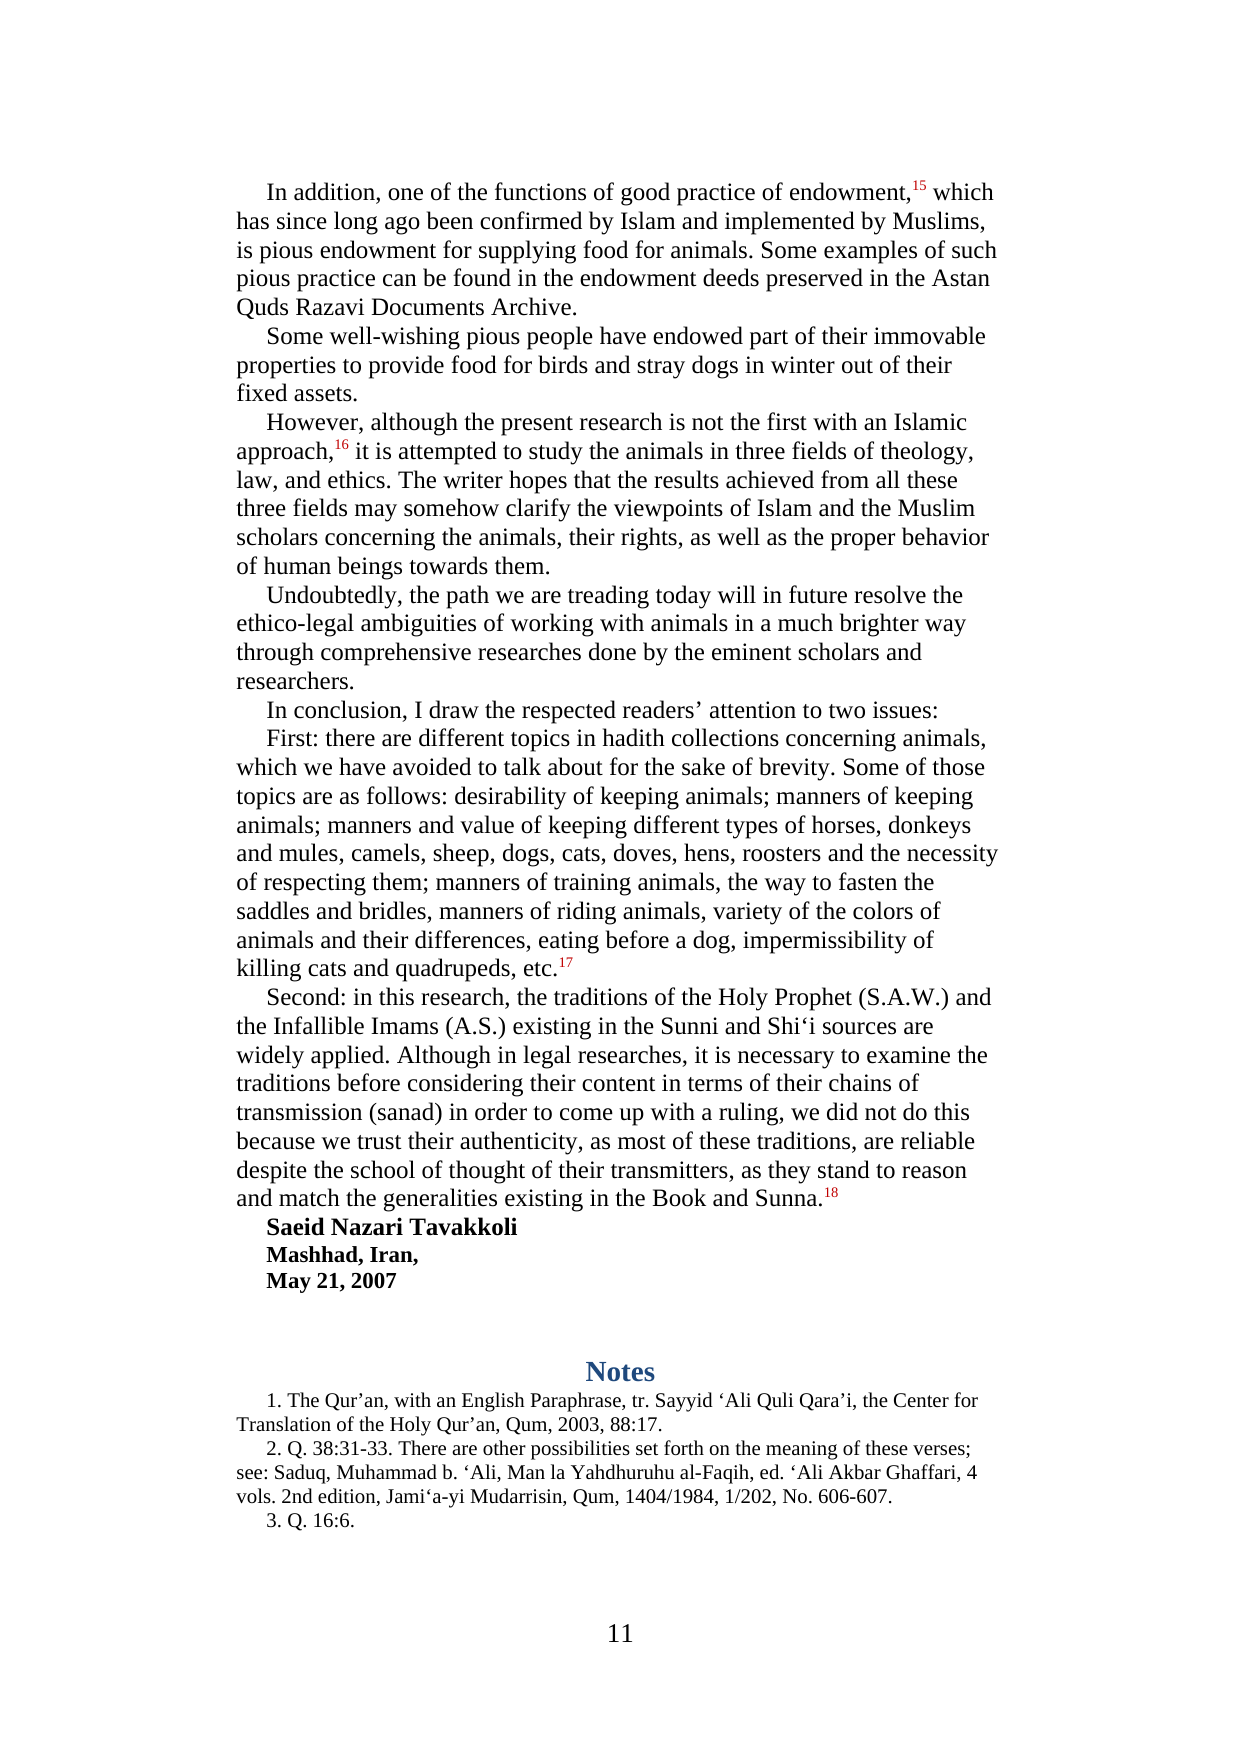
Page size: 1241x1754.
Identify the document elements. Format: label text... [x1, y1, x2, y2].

subtitle Notes [236, 1354, 1004, 1388]
text 1. The Qur’an, with an English Paraphrase, tr. Sayyid ‘Ali Quli Qara’i, the Center for Translation of the Holy Qur’an, Qum, 2003, 88:17. [236, 1388, 1004, 1436]
text Some well-wishing pious people have endowed part of their immovable properties to provide food for birds and stray dogs in winter out of their fixed assets. [236, 321, 1004, 407]
text In conclusion, I draw the respected readers’ attention to two issues: [236, 695, 1004, 723]
text 3. Q. 16:6. [236, 1508, 1004, 1532]
text Second: in this research, the traditions of the Holy Prophet (S.A.W.) and the Infallible Imams (A.S.) existing in the Sunni and Shi‘i sources are widely applied. Although in legal researches, it is necessary to examine the traditions before considering their content in terms of their chains of transmission (sanad) in order to come up with a ruling, we did not do this because we trust their authenticity, as most of these traditions, are reliable despite the school of thought of their transmitters, as they stand to reason and match the generalities existing in the Book and Sunna.18 [236, 982, 1004, 1212]
text May 21, 2007 [236, 1267, 1004, 1294]
text 2. Q. 38:31-33. There are other possibilities set forth on the meaning of these verses; see: Saduq, Muhammad b. ‘Ali, Man la Yahdhuruhu al-Faqih, ed. ‘Ali Akbar Ghaffari, 4 vols. 2nd edition, Jami‘a-yi Mudarrisin, Qum, 1404/1984, 1/202, No. 606-607. [236, 1436, 1004, 1508]
text Undoubtedly, the path we are treading today will in future resolve the ethico-legal ambiguities of working with animals in a much brighter way through comprehensive researches done by the eminent scholars and researchers. [236, 580, 1004, 695]
text Saeid Nazari Tavakkoli [236, 1212, 1004, 1241]
text First: there are different topics in hadith collections concerning animals, which we have avoided to talk about for the sake of brevity. Some of those topics are as follows: desirability of keeping animals; manners of keeping animals; manners and value of keeping different types of horses, donkeys and mules, camels, sheep, dogs, cats, doves, hens, roosters and the necessity of respecting them; manners of training animals, the way to fasten the saddles and bridles, manners of riding animals, variety of the colors of animals and their differences, eating before a dog, impermissibility of killing cats and quadrupeds, etc.17 [236, 723, 1004, 982]
text Mashhad, Iran, [236, 1241, 1004, 1267]
text However, although the present research is not the first with an Islamic approach,16 it is attempted to study the animals in three fields of theology, law, and ethics. The writer hopes that the results achieved from all these three fields may somehow clarify the viewpoints of Islam and the Muslim scholars concerning the animals, their rights, as well as the proper behavior of human beings towards them. [236, 407, 1004, 580]
text In addition, one of the functions of good practice of endowment,15 which has since long ago been confirmed by Islam and implemented by Muslims, is pious endowment for supplying food for animals. Some examples of such pious practice can be found in the endowment deeds preserved in the Astan Quds Razavi Documents Archive. [236, 177, 1004, 321]
